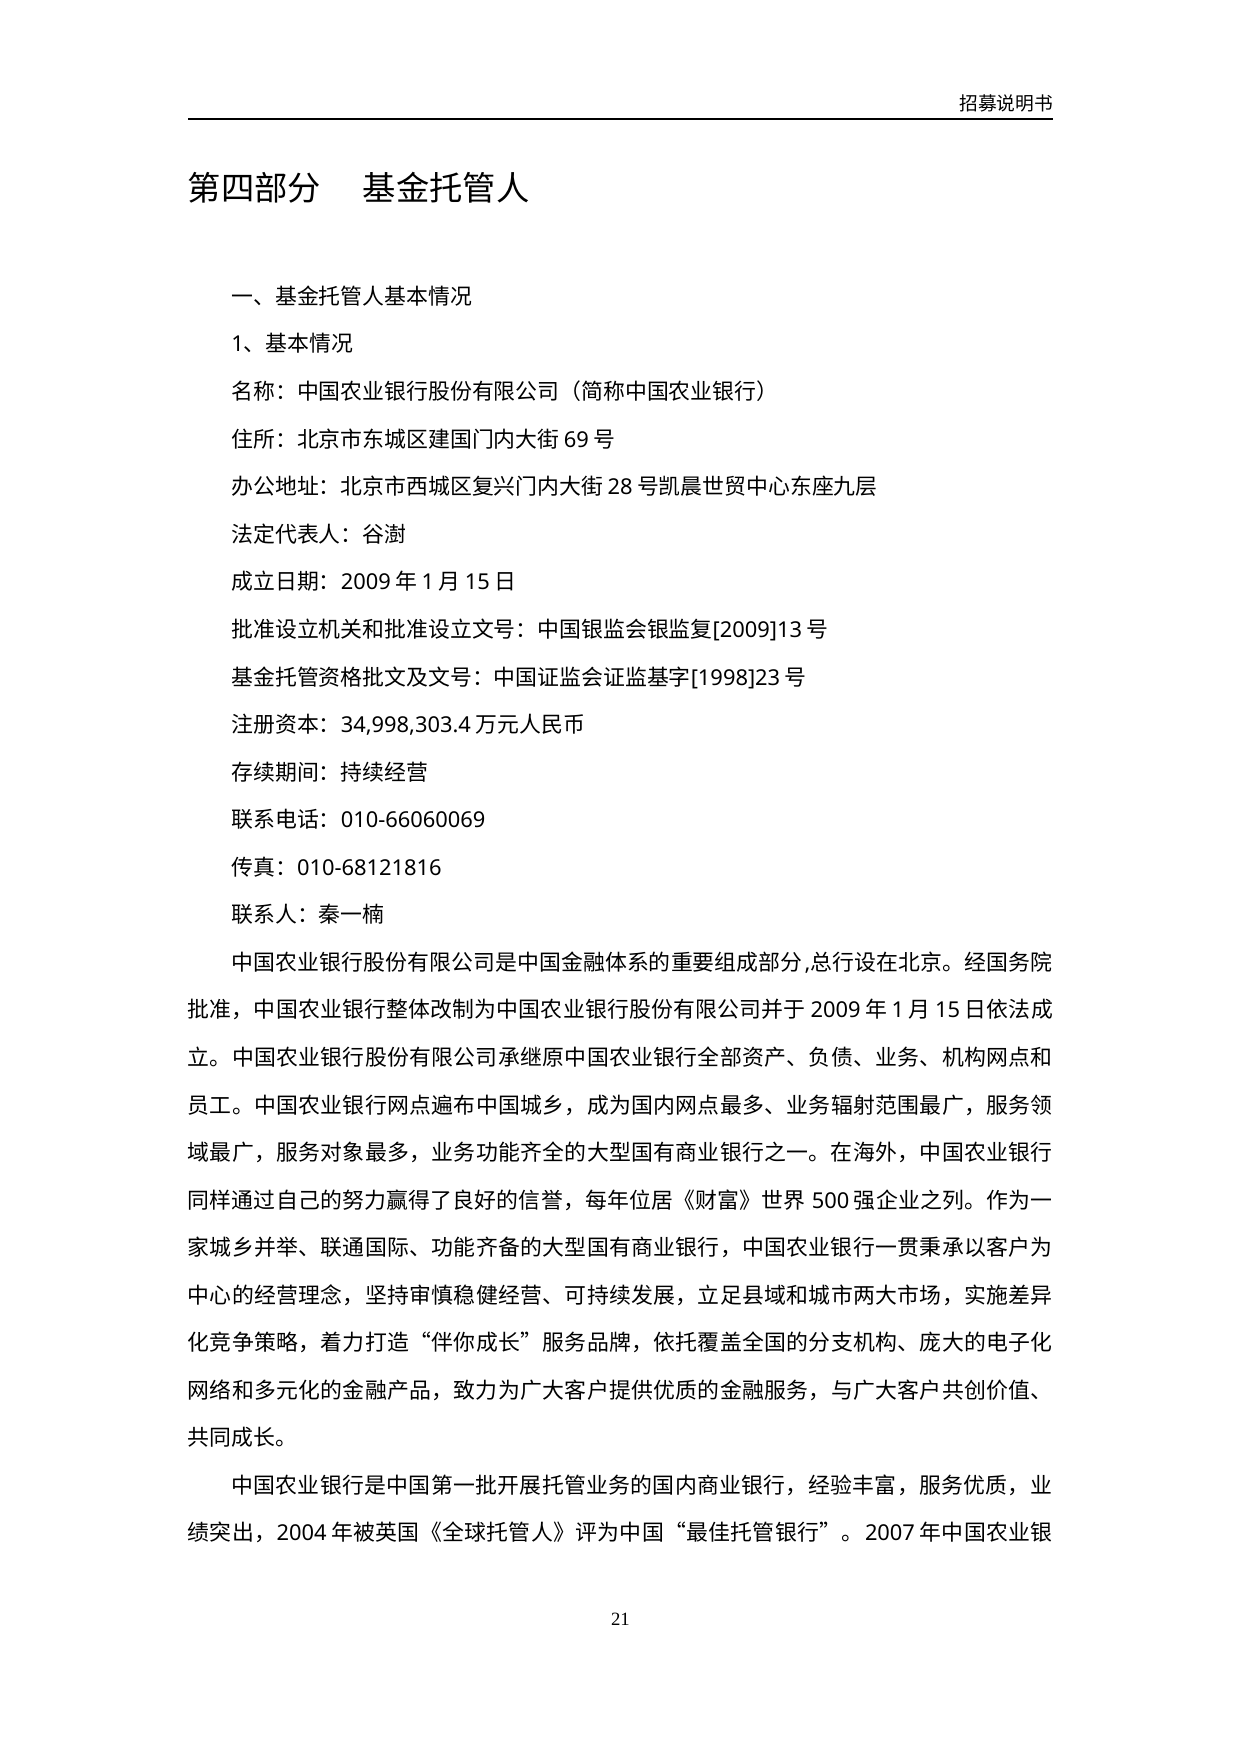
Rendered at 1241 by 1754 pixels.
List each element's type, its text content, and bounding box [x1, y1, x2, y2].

text 名称：中国农业银行股份有限公司（简称中国农业银行） [187, 374, 1053, 406]
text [187, 1468, 1053, 1547]
text 法定代表人：谷澍 [187, 517, 1053, 548]
text 1、基本情况 [187, 326, 1053, 358]
text 办公地址：北京市西城区复兴门内大街28号凯晨世贸中心东座九层 [187, 469, 1053, 501]
text 注册资本：34,998,303.4万元人民币 [187, 707, 1053, 739]
text 传真：010-68121816 [187, 850, 1053, 882]
text 联系电话：010-66060069 [187, 802, 1053, 834]
text 存续期间：持续经营 [187, 755, 1053, 786]
subtitle 基金托管人 [187, 162, 1053, 210]
text 中国农业银行股份有限公司是中国金融体系的重要组成部分,总行设在北京。经国务院批准，中国农业银行整体改制为中国农业银行股份有限公司并于2009年1月15日依法成立。中国农业银行股份有限公司承继原中国农业银行全部资产、负债、业务、机构网点和员工。中国农业银行网点遍布中国城乡，成为国内网点最多、业务辐射范围最广，服务领域最广，服务对象最多，业务功能齐全的大型国有商业银行之一。在海外，中国农业银行同样通过自己的努力赢得了良好的信誉，每年位居《财富》世界500强企业之列。作为一家城乡并举、联通国际、功能齐备的大型国有商业银行，中国农业银行一贯秉承以客户为中心的经营理念，坚持审慎稳健经营、可持续发展，立足县域和城市两大市场，实施差异化竞争策略，着力打造“伴你成长”服务品牌，依托覆盖全国的分支机构、庞大的电子化网络和多元化的金融产品，致力为广大客户提供优质的金融服务，与广大客户共创价值、共同成长。 [187, 945, 1053, 1452]
text 联系人：秦一楠 [187, 897, 1053, 929]
text 基金托管资格批文及文号：中国证监会证监基字[1998]23号 [187, 659, 1053, 691]
text 住所：北京市东城区建国门内大街69号 [187, 422, 1053, 453]
text 批准设立机关和批准设立文号：中国银监会银监复[2009]13号 [187, 612, 1053, 644]
text 成立日期：2009年1月15日 [187, 564, 1053, 596]
text 一、基金托管人基本情况 [187, 279, 1053, 311]
